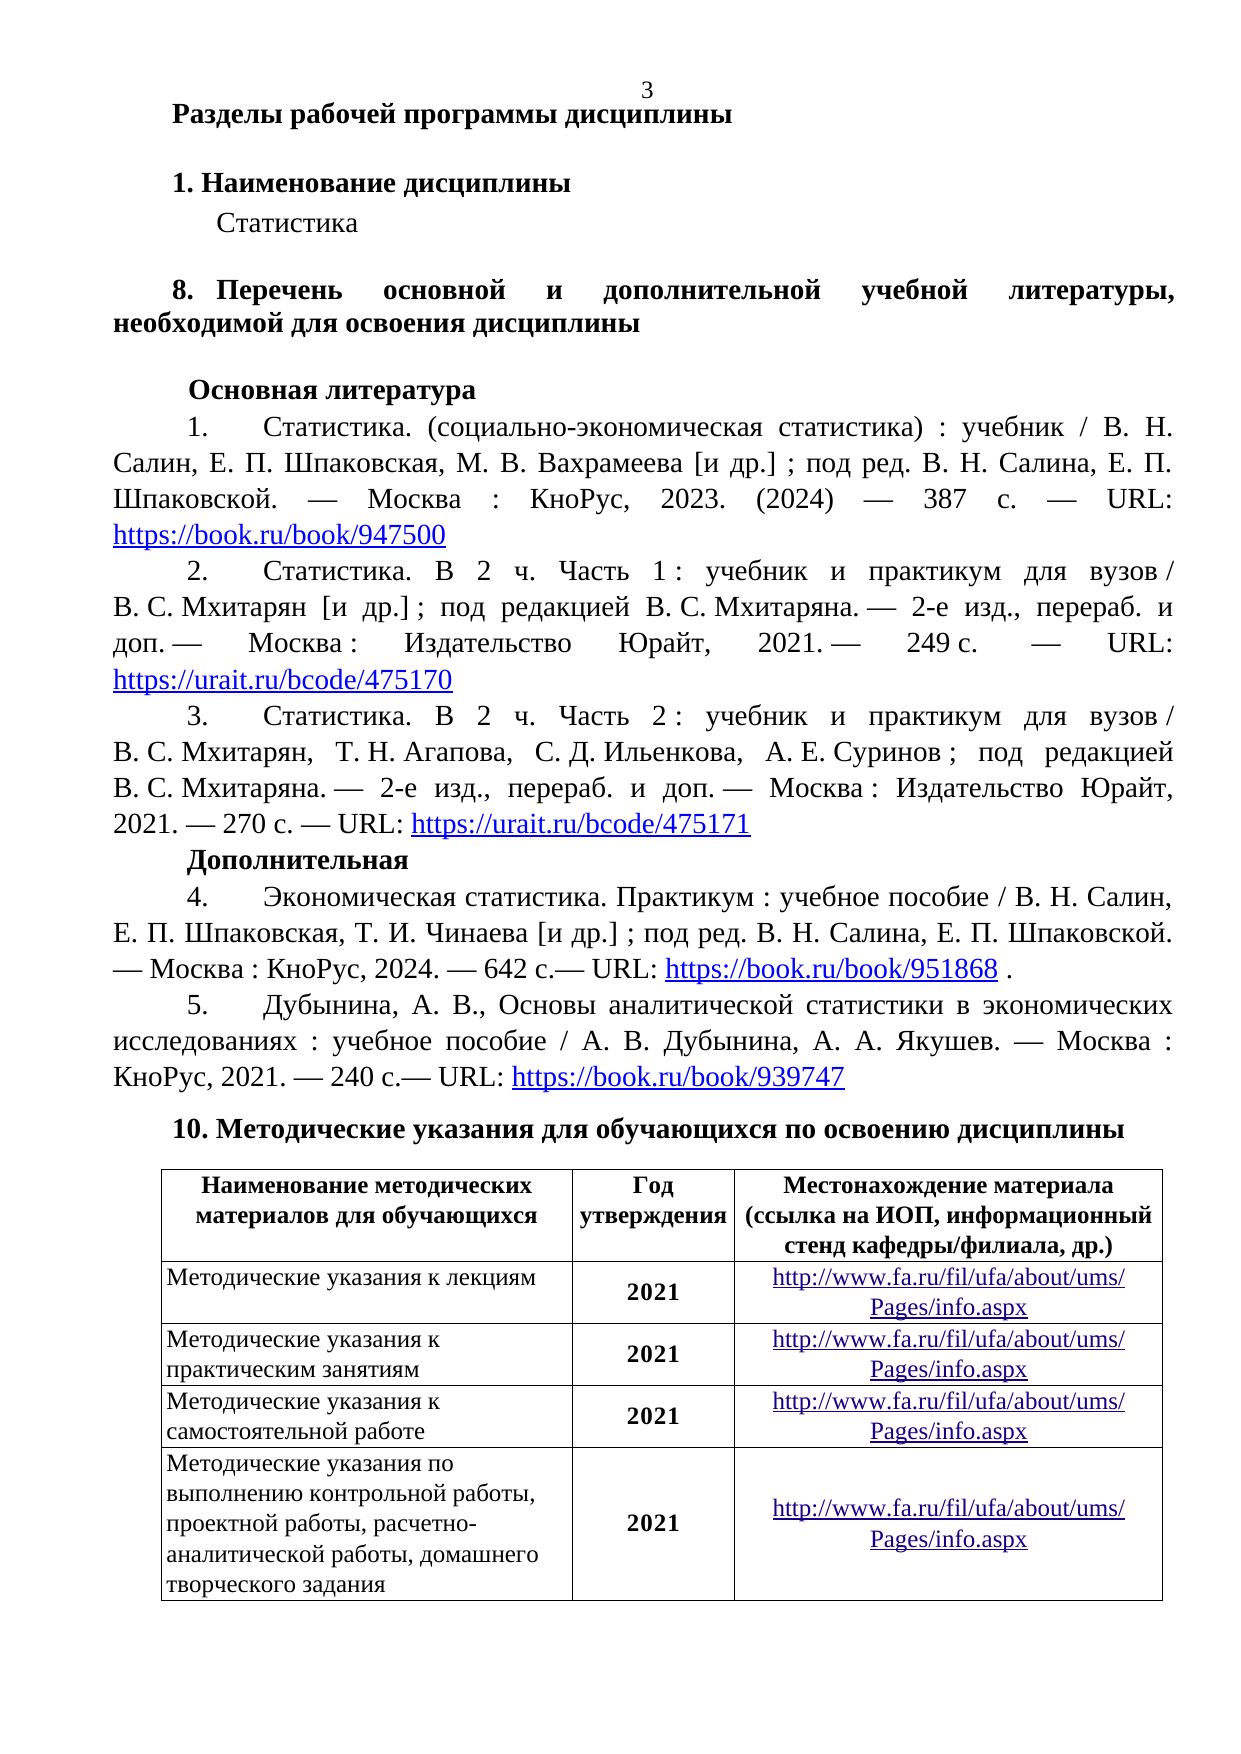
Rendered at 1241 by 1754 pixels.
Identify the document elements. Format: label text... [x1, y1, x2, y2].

table_cell http://www.fa.ru/fil/ufa/about/ums/Pages/info.aspx [735, 1448, 1162, 1600]
list Дополнительная [113, 842, 1174, 876]
list Дубынина, А. В., Основы аналитической статистики в экономических исследованиях : учебное пособие / А. В. Дубынина, А. А. Якушев. — Москва : КноРус, 2021. — 240 с.— URL: https://book.ru/book/939747 [113, 987, 1174, 1093]
text 10. Методические указания для обучающихся по освоению дисциплины [113, 1112, 1190, 1145]
table_cell 2021 [573, 1262, 734, 1323]
table_cell 2021 [573, 1386, 734, 1447]
table_header Год утверждения [573, 1170, 734, 1261]
list Статистика. (социально-экономическая статистика) : учебник / В. Н. Салин, Е. П. Шпаковская, М. В. Вахрамеева [и др.] ; под ред. В. Н. Салина, Е. П. Шпаковской. — Москва : КноРус, 2023. (2024) — 387 с. — URL: https://book.ru/book/947500 [113, 409, 1174, 551]
list Статистика. В 2 ч. Часть 2 : учебник и практикум для вузов / В. С. Мхитарян, Т. Н. Агапова, С. Д. Ильенкова, А. Е. Суринов ; под редакцией В. С. Мхитаряна. — 2-е изд., перераб. и доп. — Москва : Издательство Юрайт, 2021. — 270 с. — URL: https://urait.ru/bcode/475171 [113, 698, 1174, 840]
table_header Наименование методических материалов для обучающихся [162, 1170, 572, 1261]
table_cell Методические указания к самостоятельной работе [162, 1386, 572, 1447]
text Статистика [113, 207, 1176, 239]
table_cell 2021 [573, 1448, 734, 1600]
table_cell http://www.fa.ru/fil/ufa/about/ums/Pages/info.aspx [735, 1262, 1162, 1323]
table_cell Методические указания к лекциям [162, 1262, 572, 1323]
table_cell Методические указания к практическим занятиям [162, 1324, 572, 1385]
text 8. Перечень основной и дополнительной учебной литературы, необходимой для освоения дисциплины [113, 274, 1176, 339]
table_cell http://www.fa.ru/fil/ufa/about/ums/Pages/info.aspx [735, 1386, 1162, 1447]
table_header Местонахождение материала (ссылка на ИОП, информационный стенд кафедры/филиала, др.) [735, 1170, 1162, 1261]
list Экономическая статистика. Практикум : учебное пособие / В. Н. Салин, Е. П. Шпаковская, Т. И. Чинаева [и др.] ; под ред. В. Н. Салина, Е. П. Шпаковской. — Москва : КноРус, 2024. — 642 с.— URL: https://book.ru/book/951868 . [113, 879, 1174, 984]
list Основная литература [188, 372, 1174, 406]
text 1. Наименование дисциплины [113, 141, 713, 206]
table_cell 2021 [573, 1324, 734, 1385]
list Статистика. В 2 ч. Часть 1 : учебник и практикум для вузов / В. С. Мхитарян [и др.] ; под редакцией В. С. Мхитаряна. — 2-е изд., перераб. и доп. — Москва : Издательство Юрайт, 2021. — 249 с. — URL: https://urait.ru/bcode/475170 [113, 553, 1174, 695]
table_cell http://www.fa.ru/fil/ufa/about/ums/Pages/info.aspx [735, 1324, 1162, 1385]
table_cell Методические указания по выполнению контрольной работы, проектной работы, расчетно-аналитической работы, домашнего творческого задания [162, 1448, 572, 1600]
text Разделы рабочей программы дисциплины [172, 104, 1167, 129]
